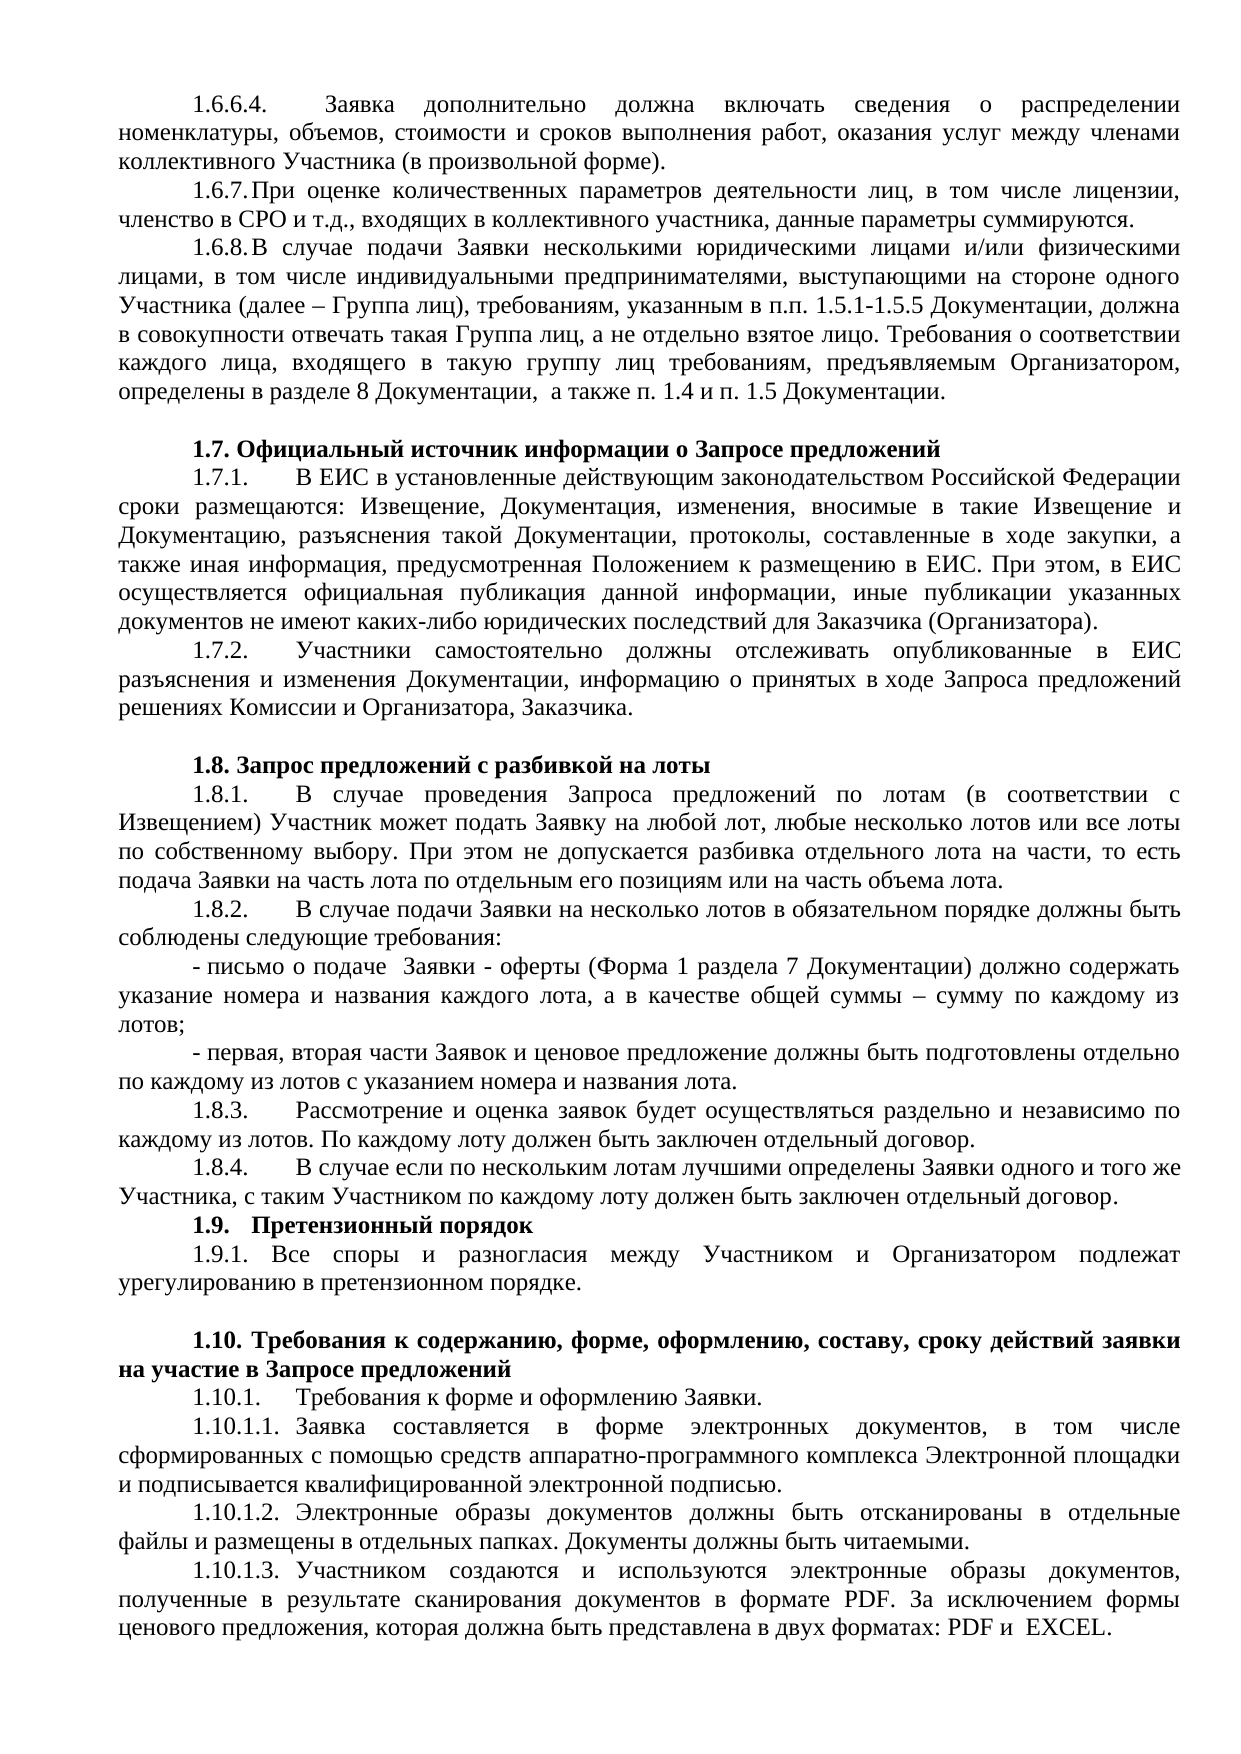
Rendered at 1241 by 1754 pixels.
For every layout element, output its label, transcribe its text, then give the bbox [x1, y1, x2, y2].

list Участником создаются и используются электронные образы документов, полученные в результате сканирования документов в формате PDF. За исключением формы ценового предложения, которая должна быть представлена в двух форматах: PDF и EXCEL. [118, 1555, 1181, 1641]
list Требования к форме и оформлению Заявки. [118, 1382, 1181, 1411]
list В случае если по нескольким лотам лучшими определены Заявки одного и того же Участника, с таким Участником по каждому лоту должен быть заключен отдельный договор. [118, 1152, 1181, 1210]
list Официальный источник информации о Запросе предложений [118, 434, 1181, 462]
list Запрос предложений с разбивкой на лоты [118, 750, 1181, 779]
list В случае проведения Запроса предложений по лотам (в соответствии с Извещением) Участник может подать Заявку на любой лот, любые несколько лотов или все лоты по собственному выбору. При этом не допускается разбивка отдельного лота на части, то есть подача Заявки на часть лота по отдельным его позициям или на часть объема лота. [118, 779, 1181, 894]
list Заявка дополнительно должна включать сведения о распределении номенклатуры, объемов, стоимости и сроков выполнения работ, оказания услуг между членами коллективного Участника (в произвольной форме). [118, 89, 1181, 175]
list Электронные образы документов должны быть отсканированы в отдельные файлы и размещены в отдельных папках. Документы должны быть читаемыми. [118, 1497, 1181, 1555]
list Претензионный порядок [118, 1210, 1181, 1239]
list При оценке количественных параметров деятельности лиц, в том числе лицензии, членство в СРО и т.д., входящих в коллективного участника, данные параметры суммируются. [118, 175, 1181, 232]
list В случае подачи Заявки несколькими юридическими лицами и/или физическими лицами, в том числе индивидуальными предпринимателями, выступающими на стороне одного Участника (далее – Группа лиц), требованиям, указанным в п.п. 1.5.1-1.5.5 Документации, должна в совокупности отвечать такая Группа лиц, а не отдельно взятое лицо. Требования о соответствии каждого лица, входящего в такую группу лиц требованиям, предъявляемым Организатором, определены в разделе 8 Документации, а также п. 1.4 и п. 1.5 Документации. [118, 232, 1181, 405]
list В случае подачи Заявки на несколько лотов в обязательном порядке должны быть соблюдены следующие требования: [118, 894, 1181, 951]
list письмо о подаче Заявки - оферты (Форма 1 раздела 7 Документации) должно содержать указание номера и названия каждого лота, а в качестве общей суммы – сумму по каждому из лотов; [118, 951, 1181, 1037]
list Требования к содержанию, форме, оформлению, составу, сроку действий заявки на участие в Запросе предложений [118, 1325, 1181, 1382]
list Участники самостоятельно должны отслеживать опубликованные в ЕИС разъяснения и изменения Документации, информацию о принятых в ходе Запроса предложений решениях Комиссии и Организатора, Заказчика. [118, 635, 1181, 721]
list Рассмотрение и оценка заявок будет осуществляться раздельно и независимо по каждому из лотов. По каждому лоту должен быть заключен отдельный договор. [118, 1095, 1181, 1152]
list 1.9.1. Все споры и разногласия между Участником и Организатором подлежат урегулированию в претензионном порядке. [118, 1239, 1181, 1296]
list В ЕИС в установленные действующим законодательством Российской Федерации сроки размещаются: Извещение, Документация, изменения, вносимые в такие Извещение и Документацию, разъяснения такой Документации, протоколы, составленные в ходе закупки, а также иная информация, предусмотренная Положением к размещению в ЕИС. При этом, в ЕИС осуществляется официальная публикация данной информации, иные публикации указанных документов не имеют каких-либо юридических последствий для Заказчика (Организатора). [118, 462, 1181, 635]
list Заявка составляется в форме электронных документов, в том числе сформированных с помощью средств аппаратно-программного комплекса Электронной площадки и подписывается квалифицированной электронной подписью. [118, 1411, 1181, 1497]
list первая, вторая части Заявок и ценовое предложение должны быть подготовлены отдельно по каждому из лотов с указанием номера и названия лота. [118, 1037, 1181, 1095]
